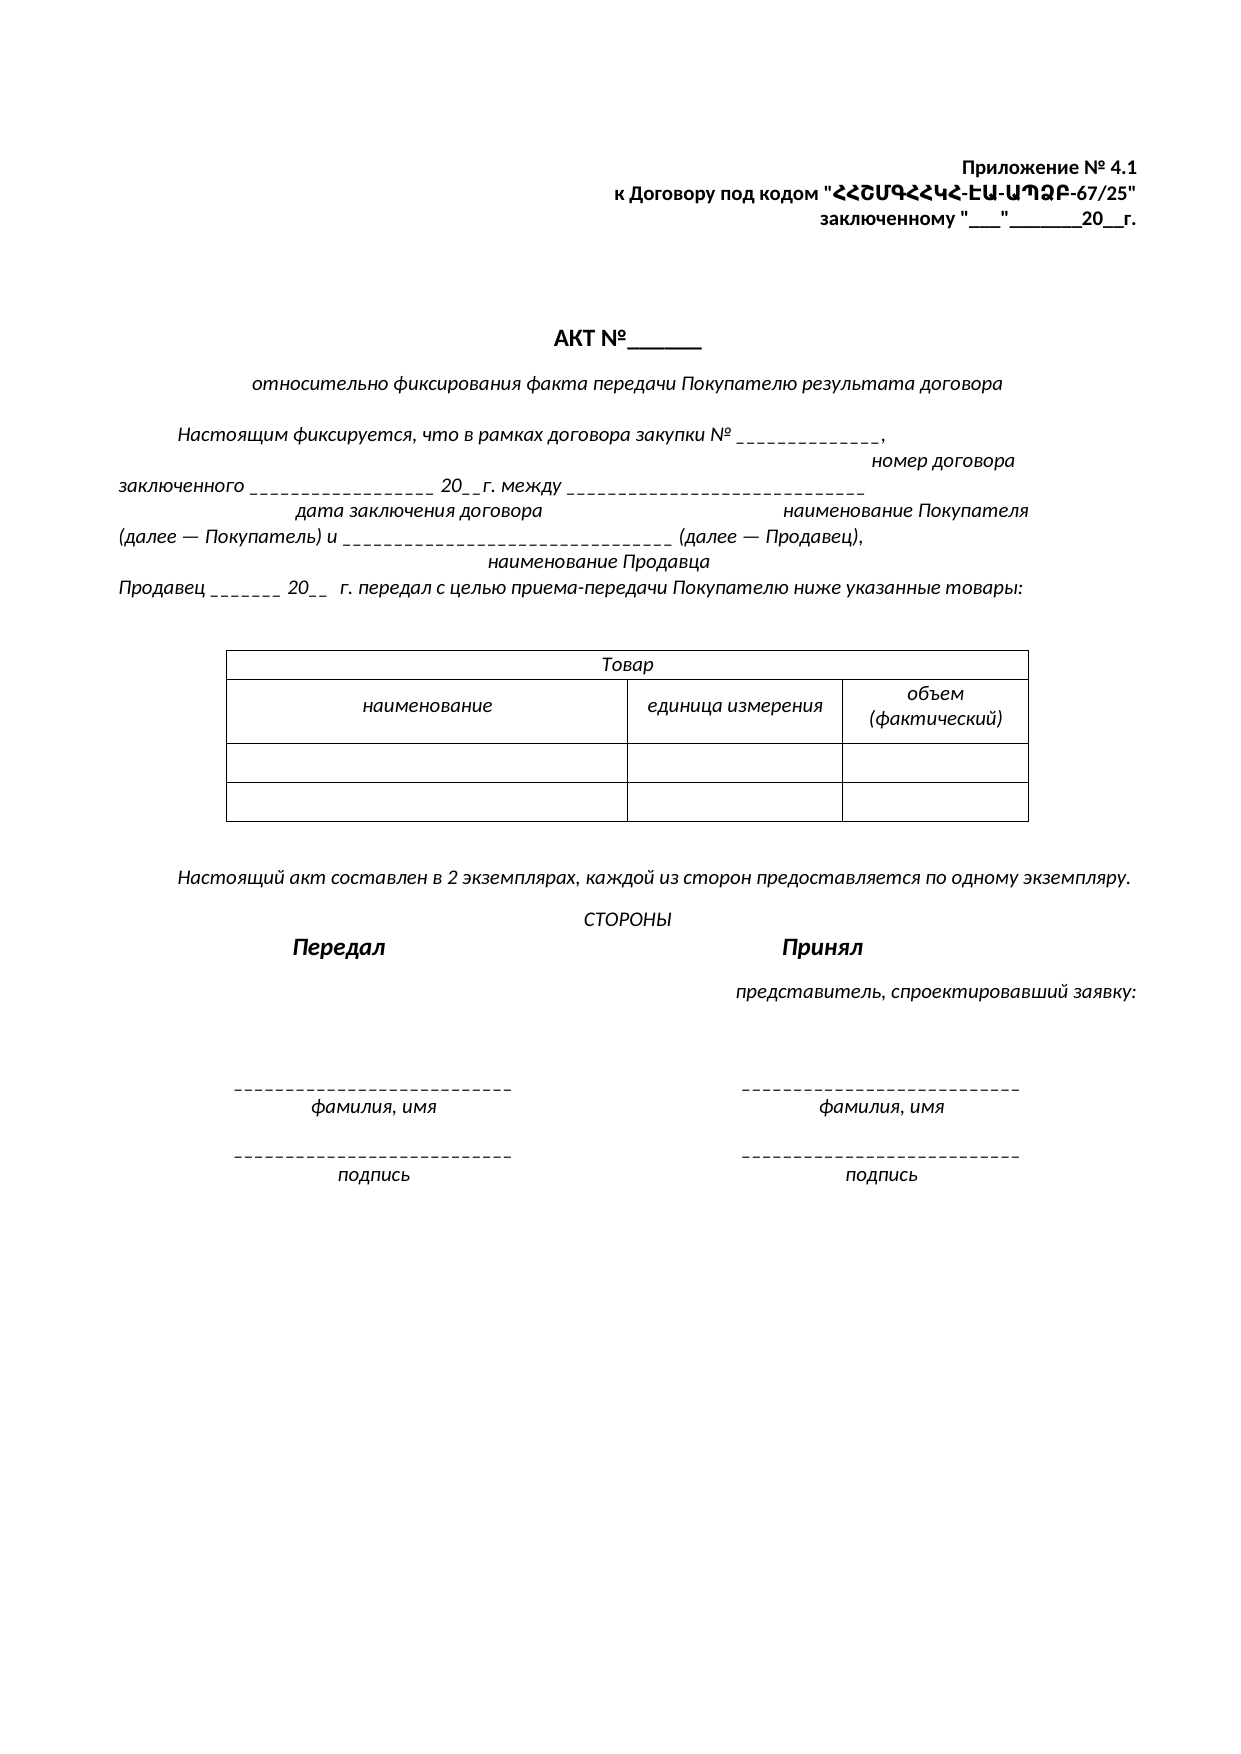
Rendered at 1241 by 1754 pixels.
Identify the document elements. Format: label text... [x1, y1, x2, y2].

table_cell [843, 783, 1028, 821]
table_header Товар [227, 651, 1028, 679]
text дата заключения договора наименование Покупателя [295, 498, 1174, 523]
text Приложение № 4.1 [118, 154, 1137, 180]
table_cell [843, 744, 1028, 782]
table_header ___________________________ фамилия, имя [628, 1068, 1135, 1136]
table_cell наименование [227, 680, 627, 743]
text (далее — Покупатель) и ________________________________ (далее — Продавец), [118, 523, 1137, 548]
table_cell объем (фактический) [843, 680, 1028, 743]
text к Договору под кодом "ՀՀՇՄԳՀՀԿՀ-ԷԱ-ԱՊՁԲ-67/25" заключенному "___"_______20__г. [118, 180, 1137, 231]
table_header ___________________________ фамилия, имя [120, 1068, 627, 1136]
text наименование Продавца [487, 548, 1174, 574]
text относительно фиксирования факта передачи Покупателю результата договора [118, 371, 1137, 396]
text номер договора [871, 447, 1137, 472]
table_cell [628, 783, 842, 821]
text СТОРОНЫ [118, 906, 1137, 932]
text АКТ №______ [118, 322, 1137, 353]
text Продавец _______ 20__ г. передал с целью приема-передачи Покупателю ниже указанные товары: [118, 574, 1137, 599]
table_header Принял [570, 932, 1074, 979]
text Настоящим фиксируется, что в рамках договора закупки № ______________, [118, 421, 1137, 447]
text заключенного __________________ 20__г. между _____________________________ [118, 472, 1137, 498]
table_header Передал [107, 932, 570, 979]
table_cell [227, 744, 627, 782]
table_cell [628, 744, 842, 782]
table_cell единица измерения [628, 680, 842, 743]
table_cell ___________________________ подпись [120, 1136, 627, 1203]
text Настоящий акт составлен в 2 экземплярах, каждой из сторон предоставляется по одному экземпляру. [118, 864, 1137, 889]
text представитель, спроектировавший заявку: [118, 979, 1137, 1004]
table_cell ___________________________ подпись [628, 1136, 1135, 1203]
table_cell [227, 783, 627, 821]
